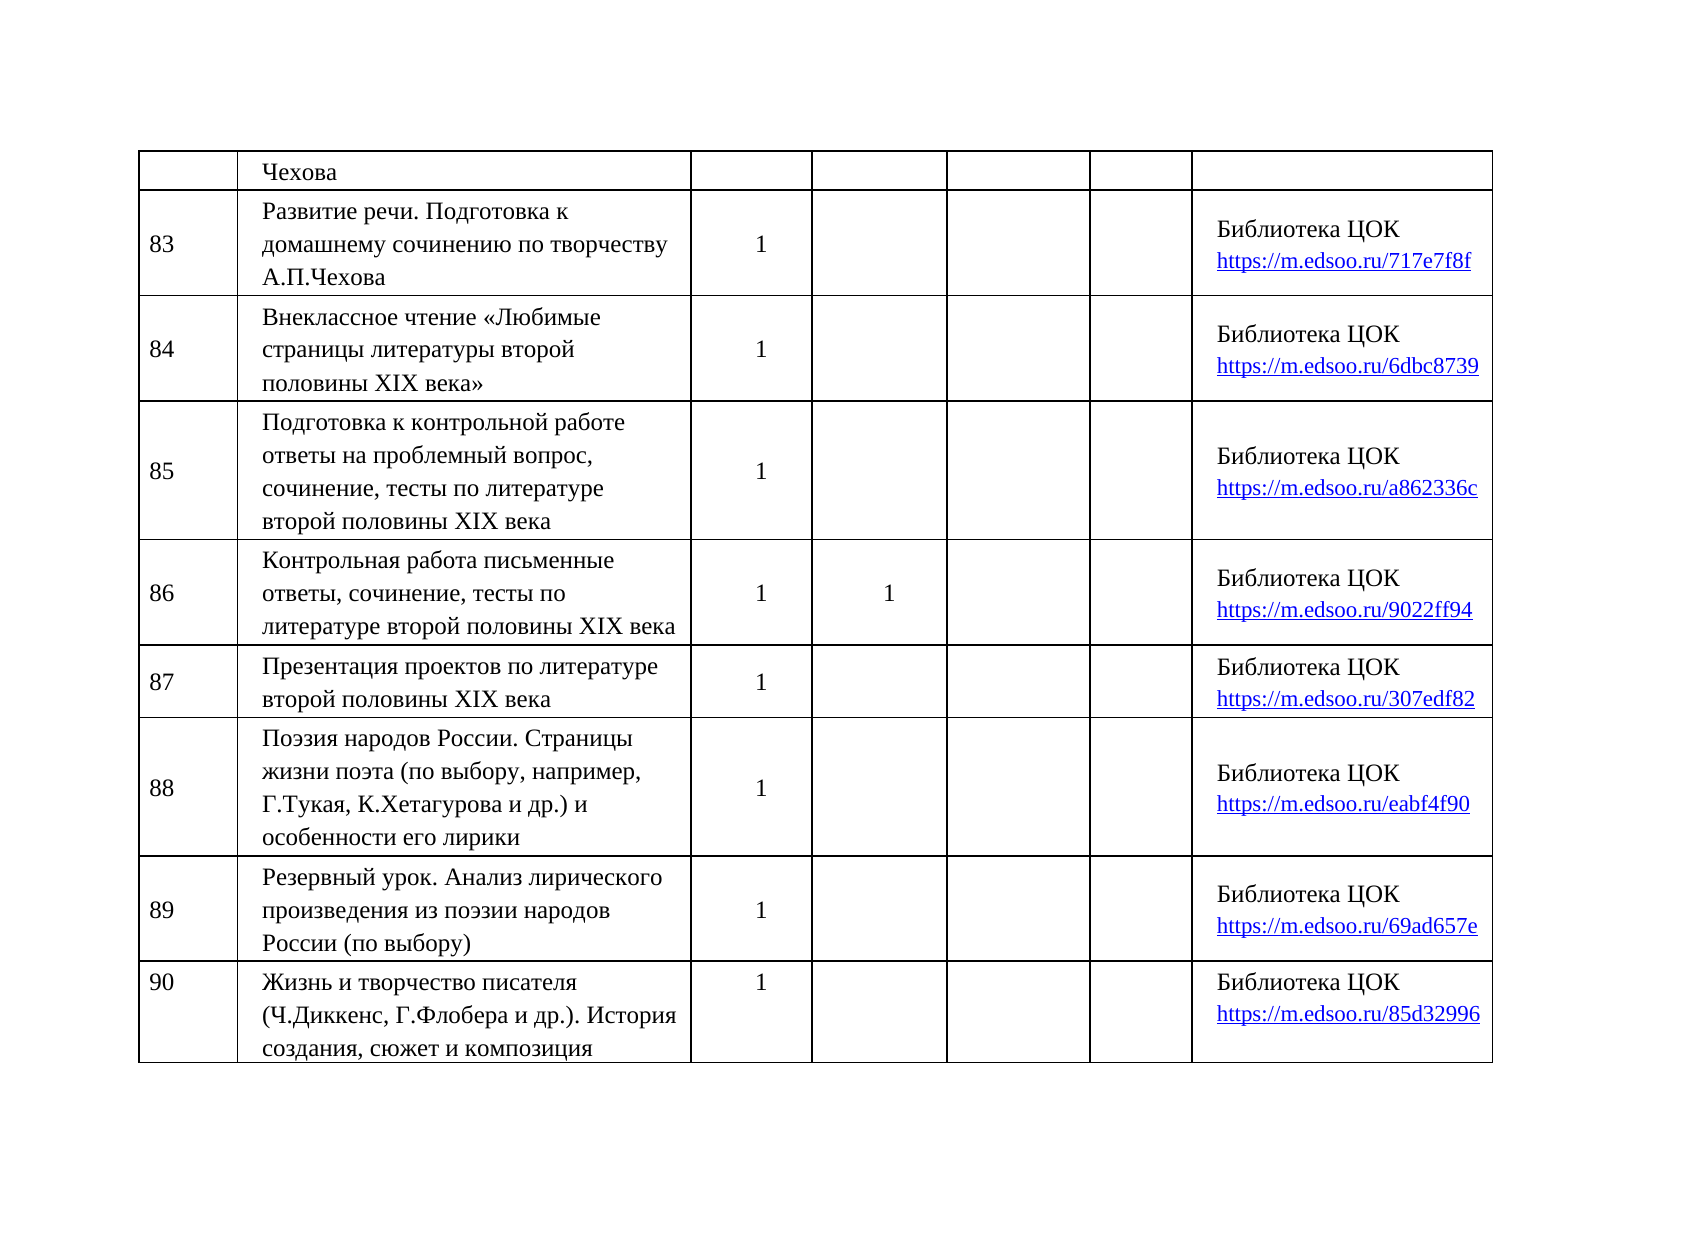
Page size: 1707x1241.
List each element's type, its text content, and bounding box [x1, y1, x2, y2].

table_cell Библиотека ЦОК https://m.edsoo.ru/eabf4f90 [1193, 718, 1492, 855]
table_cell [948, 152, 1089, 189]
table_cell [948, 857, 1089, 960]
table_cell [1091, 296, 1191, 400]
table_cell Библиотека ЦОК https://m.edsoo.ru/a862336c [1193, 402, 1492, 539]
table_cell 1 [692, 718, 811, 855]
table_cell Внеклассное чтение «Любимые страницы литературы второй половины XIX века» [238, 296, 690, 400]
table_cell Библиотека ЦОК https://m.edsoo.ru/307edf82 [1193, 646, 1492, 716]
table_cell 83 [140, 191, 237, 295]
table_cell [813, 718, 946, 855]
table_cell [813, 191, 946, 295]
table_cell [1091, 857, 1191, 960]
table_cell 86 [140, 540, 237, 644]
table_cell [813, 402, 946, 539]
table_cell 1 [692, 296, 811, 400]
table_cell [813, 646, 946, 716]
table_cell [813, 857, 946, 960]
table_cell 85 [140, 402, 237, 539]
table_cell [1091, 646, 1191, 716]
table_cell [1193, 962, 1492, 1062]
table_cell [1091, 402, 1191, 539]
table_cell 1 [692, 152, 811, 189]
table_cell Библиотека ЦОК https://m.edsoo.ru/6dbc8739 [1193, 296, 1492, 400]
table_cell Презентация проектов по литературе второй половины XIX века [238, 646, 690, 716]
table_cell 1 [692, 191, 811, 295]
table_cell Развитие речи. Подготовка к домашнему сочинению по творчеству А.П.Чехова [238, 191, 690, 295]
table_cell [813, 152, 946, 189]
table_cell 84 [140, 296, 237, 400]
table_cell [1193, 152, 1492, 189]
table_cell 89 [140, 857, 237, 960]
table_cell [1091, 962, 1191, 1062]
table_cell Библиотека ЦОК https://m.edsoo.ru/9022ff94 [1193, 540, 1492, 644]
table_cell 1 [813, 540, 946, 644]
table_cell Библиотека ЦОК https://m.edsoo.ru/69ad657e [1193, 857, 1492, 960]
table_cell 1 [692, 540, 811, 644]
table_cell [813, 962, 946, 1062]
table_cell 87 [140, 646, 237, 716]
table_cell Поэзия народов России. Страницы жизни поэта (по выбору, например, Г.Тукая, К.Хетагурова и др.) и особенности его лирики [238, 718, 690, 855]
table_cell 88 [140, 718, 237, 855]
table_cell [238, 152, 690, 189]
table_cell 82 [140, 152, 237, 189]
table_cell [1091, 718, 1191, 855]
table_cell 1 [692, 646, 811, 716]
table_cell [238, 962, 690, 1062]
table_cell 1 [692, 962, 811, 1062]
table_cell 90 [140, 962, 237, 1062]
table_cell [948, 296, 1089, 400]
table_cell 1 [692, 857, 811, 960]
table_cell [948, 402, 1089, 539]
table_cell [948, 540, 1089, 644]
table_cell 1 [692, 402, 811, 539]
table_cell [948, 718, 1089, 855]
table_cell [1091, 540, 1191, 644]
table_cell [948, 646, 1089, 716]
table_cell Подготовка к контрольной работе ответы на проблемный вопрос, сочинение, тесты по литературе второй половины XIX века [238, 402, 690, 539]
table_cell [948, 191, 1089, 295]
table_cell Библиотека ЦОК https://m.edsoo.ru/717e7f8f [1193, 191, 1492, 295]
table_cell [1091, 152, 1191, 189]
table_cell Резервный урок. Анализ лирического произведения из поэзии народов России (по выбору) [238, 857, 690, 960]
table_cell [1091, 191, 1191, 295]
table_cell [948, 962, 1089, 1062]
table_cell Контрольная работа письменные ответы, сочинение, тесты по литературе второй половины XIX века [238, 540, 690, 644]
table_cell [813, 296, 946, 400]
